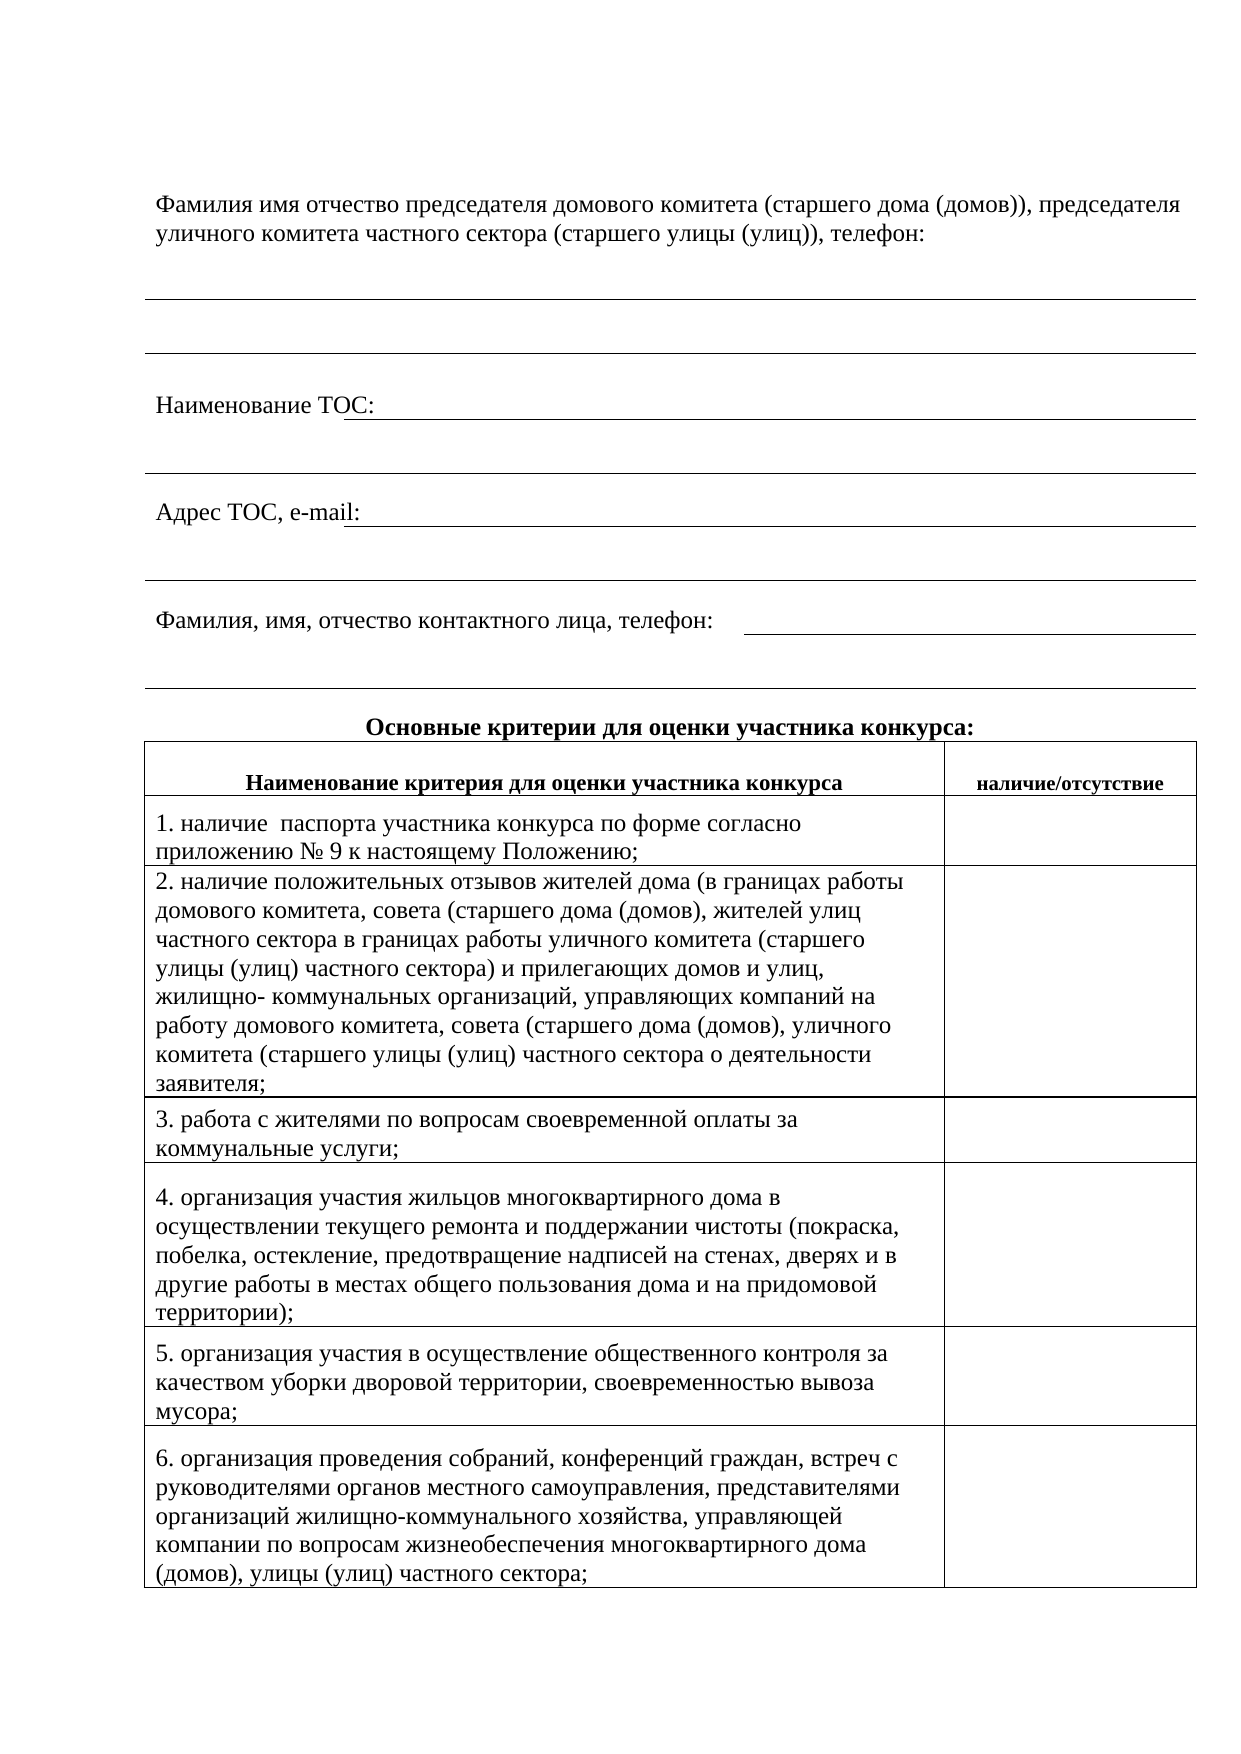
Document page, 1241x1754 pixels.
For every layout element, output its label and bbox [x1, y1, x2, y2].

table_header [133, 130, 1196, 1588]
